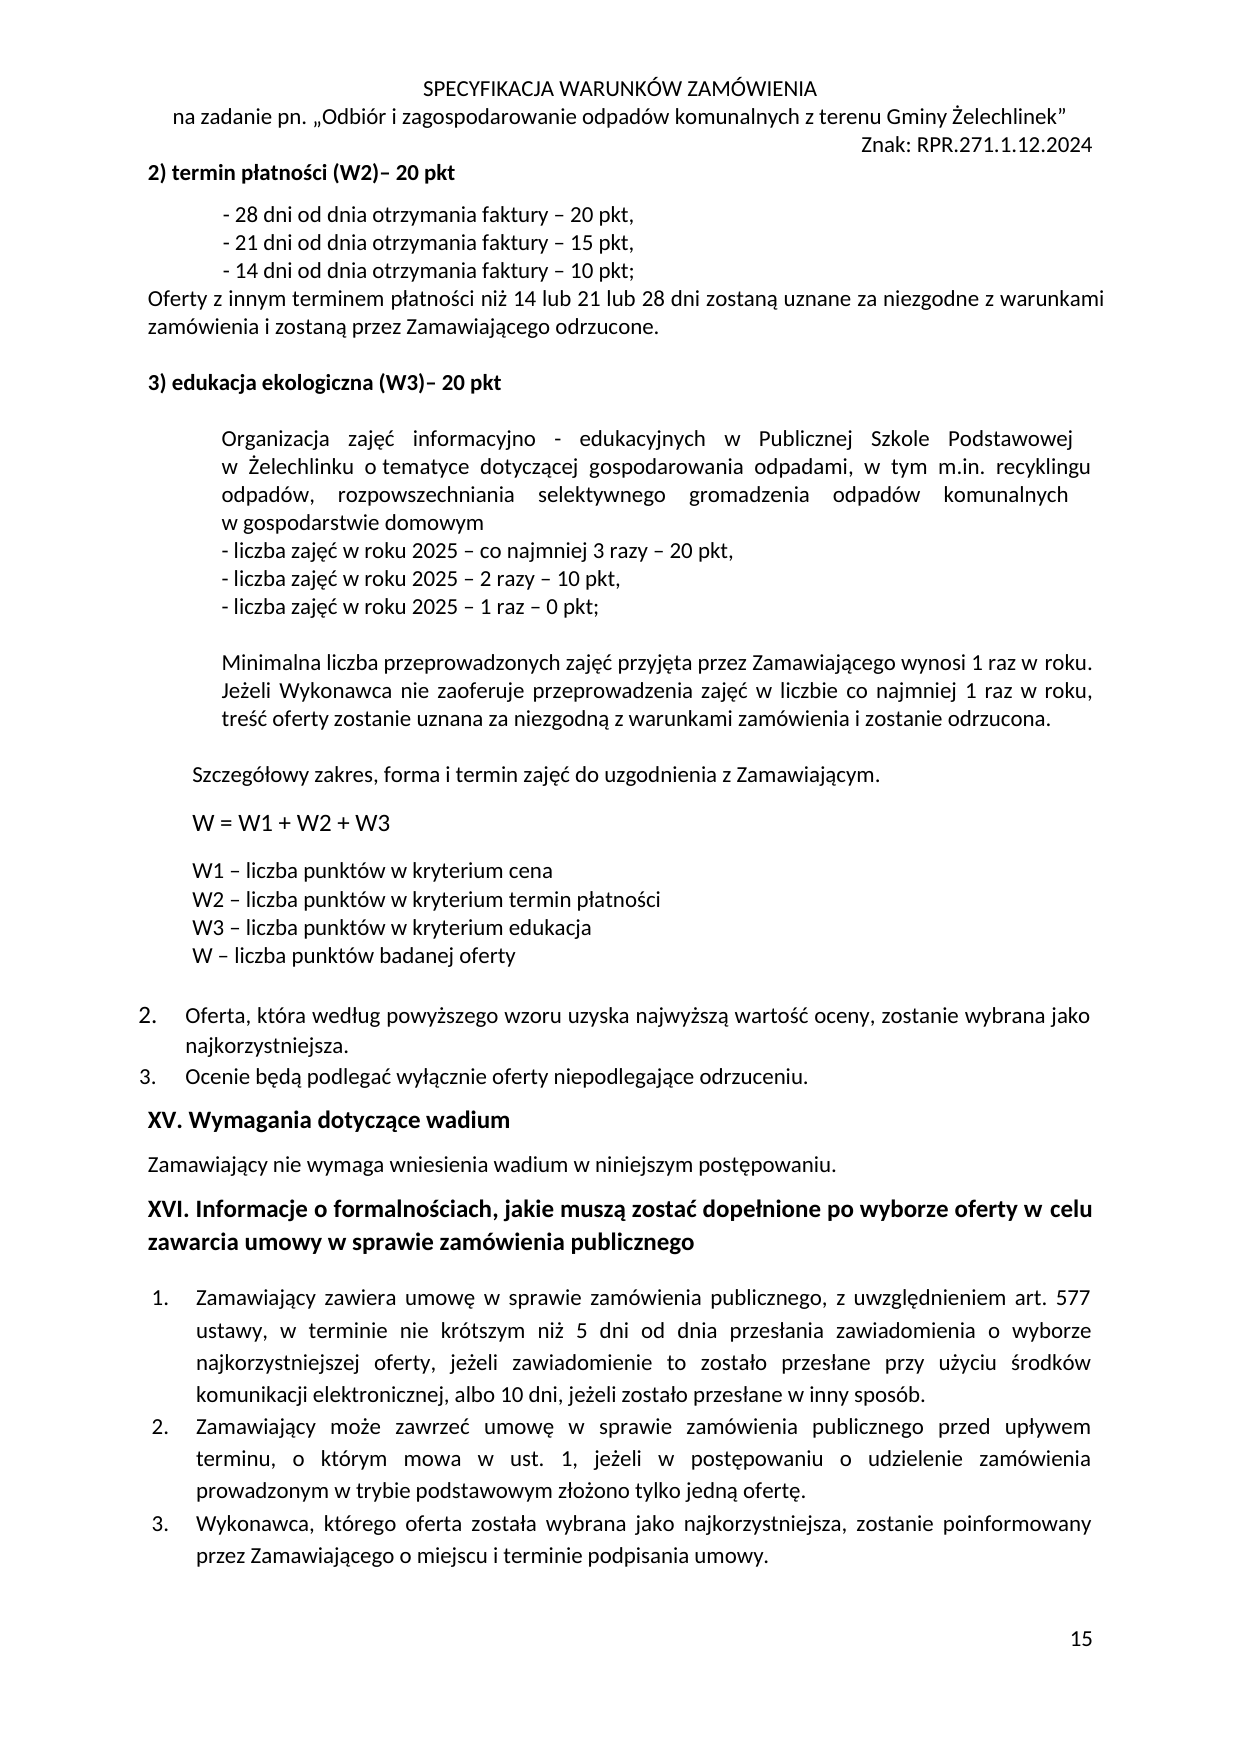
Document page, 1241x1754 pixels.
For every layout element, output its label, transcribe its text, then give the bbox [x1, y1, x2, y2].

text XV. Wymagania dotyczące wadium [148, 1104, 1093, 1135]
text - liczba zajęć w roku 2025 – co najmniej 3 razy – 20 pkt, [221, 536, 1093, 564]
text - liczba zajęć w roku 2025 – 2 razy – 10 pkt, [221, 564, 1093, 592]
text Szczegółowy zakres, forma i termin zajęć do uzgodnienia z Zamawiającym. [148, 760, 1093, 788]
list Zamawiający zawiera umowę w sprawie zamówienia publicznego, z uwzględnieniem art. 577 ustawy, w terminie nie krótszym niż 5 dni od dnia przesłania zawiadomienia o wyborze najkorzystniejszej oferty, jeżeli zawiadomienie to zostało przesłane przy użyciu środków komunikacji elektronicznej, albo 10 dni, jeżeli zostało przesłane w inny sposób. [151, 1283, 1093, 1408]
text Zamawiający nie wymaga wniesienia wadium w niniejszym postępowaniu. [148, 1150, 1093, 1178]
text W2 – liczba punktów w kryterium termin płatności [192, 885, 1093, 913]
text 2) termin płatności (W2)– 20 pkt [148, 158, 1093, 186]
text Organizacja zajęć informacyjno - edukacyjnych w Publicznej Szkole Podstawowej w Żelechlinku o tematyce dotyczącej gospodarowania odpadami, w tym m.in. recyklingu odpadów, rozpowszechniania selektywnego gromadzenia odpadów komunalnych w gospodarstwie domowym [221, 424, 1093, 536]
list Zamawiający może zawrzeć umowę w sprawie zamówienia publicznego przed upływem terminu, o którym mowa w ust. 1, jeżeli w postępowaniu o udzielenie zamówienia prowadzonym w trybie podstawowym złożono tylko jedną ofertę. [151, 1412, 1093, 1505]
text XVI. Informacje o formalnościach, jakie muszą zostać dopełnione po wyborze oferty w celu zawarcia umowy w sprawie zamówienia publicznego [148, 1193, 1093, 1256]
list Oferta, która według powyższego wzoru uzyska najwyższą wartość oceny, zostanie wybrana jako najkorzystniejsza. [148, 999, 1093, 1060]
list Wykonawca, którego oferta została wybrana jako najkorzystniejsza, zostanie poinformowany przez Zamawiającego o miejscu i terminie podpisania umowy. [151, 1509, 1093, 1569]
text Oferty z innym terminem płatności niż 14 lub 21 lub 28 dni zostaną uznane za niezgodne z warunkami zamówienia i zostaną przez Zamawiającego odrzucone. [148, 284, 1107, 340]
text - 14 dni od dnia otrzymania faktury – 10 pkt; [223, 256, 1107, 284]
list Ocenie będą podlegać wyłącznie oferty niepodlegające odrzuceniu. [148, 1062, 1093, 1090]
text W1 – liczba punktów w kryterium cena [192, 857, 1093, 885]
text W = W1 + W2 + W3 [148, 807, 1093, 838]
text Minimalna liczba przeprowadzonych zajęć przyjęta przez Zamawiającego wynosi 1 raz w roku. Jeżeli Wykonawca nie zaoferuje przeprowadzenia zajęć w liczbie co najmniej 1 raz w roku, treść oferty zostanie uznana za niezgodną z warunkami zamówienia i zostanie odrzucona. [221, 648, 1093, 732]
text 3) edukacja ekologiczna (W3)– 20 pkt [148, 368, 1107, 396]
text W3 – liczba punktów w kryterium edukacja [192, 913, 1093, 941]
text W – liczba punktów badanej oferty [192, 941, 1093, 969]
text - liczba zajęć w roku 2025 – 1 raz – 0 pkt; [221, 592, 1093, 620]
text - 21 dni od dnia otrzymania faktury – 15 pkt, [223, 228, 1107, 256]
text - 28 dni od dnia otrzymania faktury – 20 pkt, [223, 200, 1107, 228]
